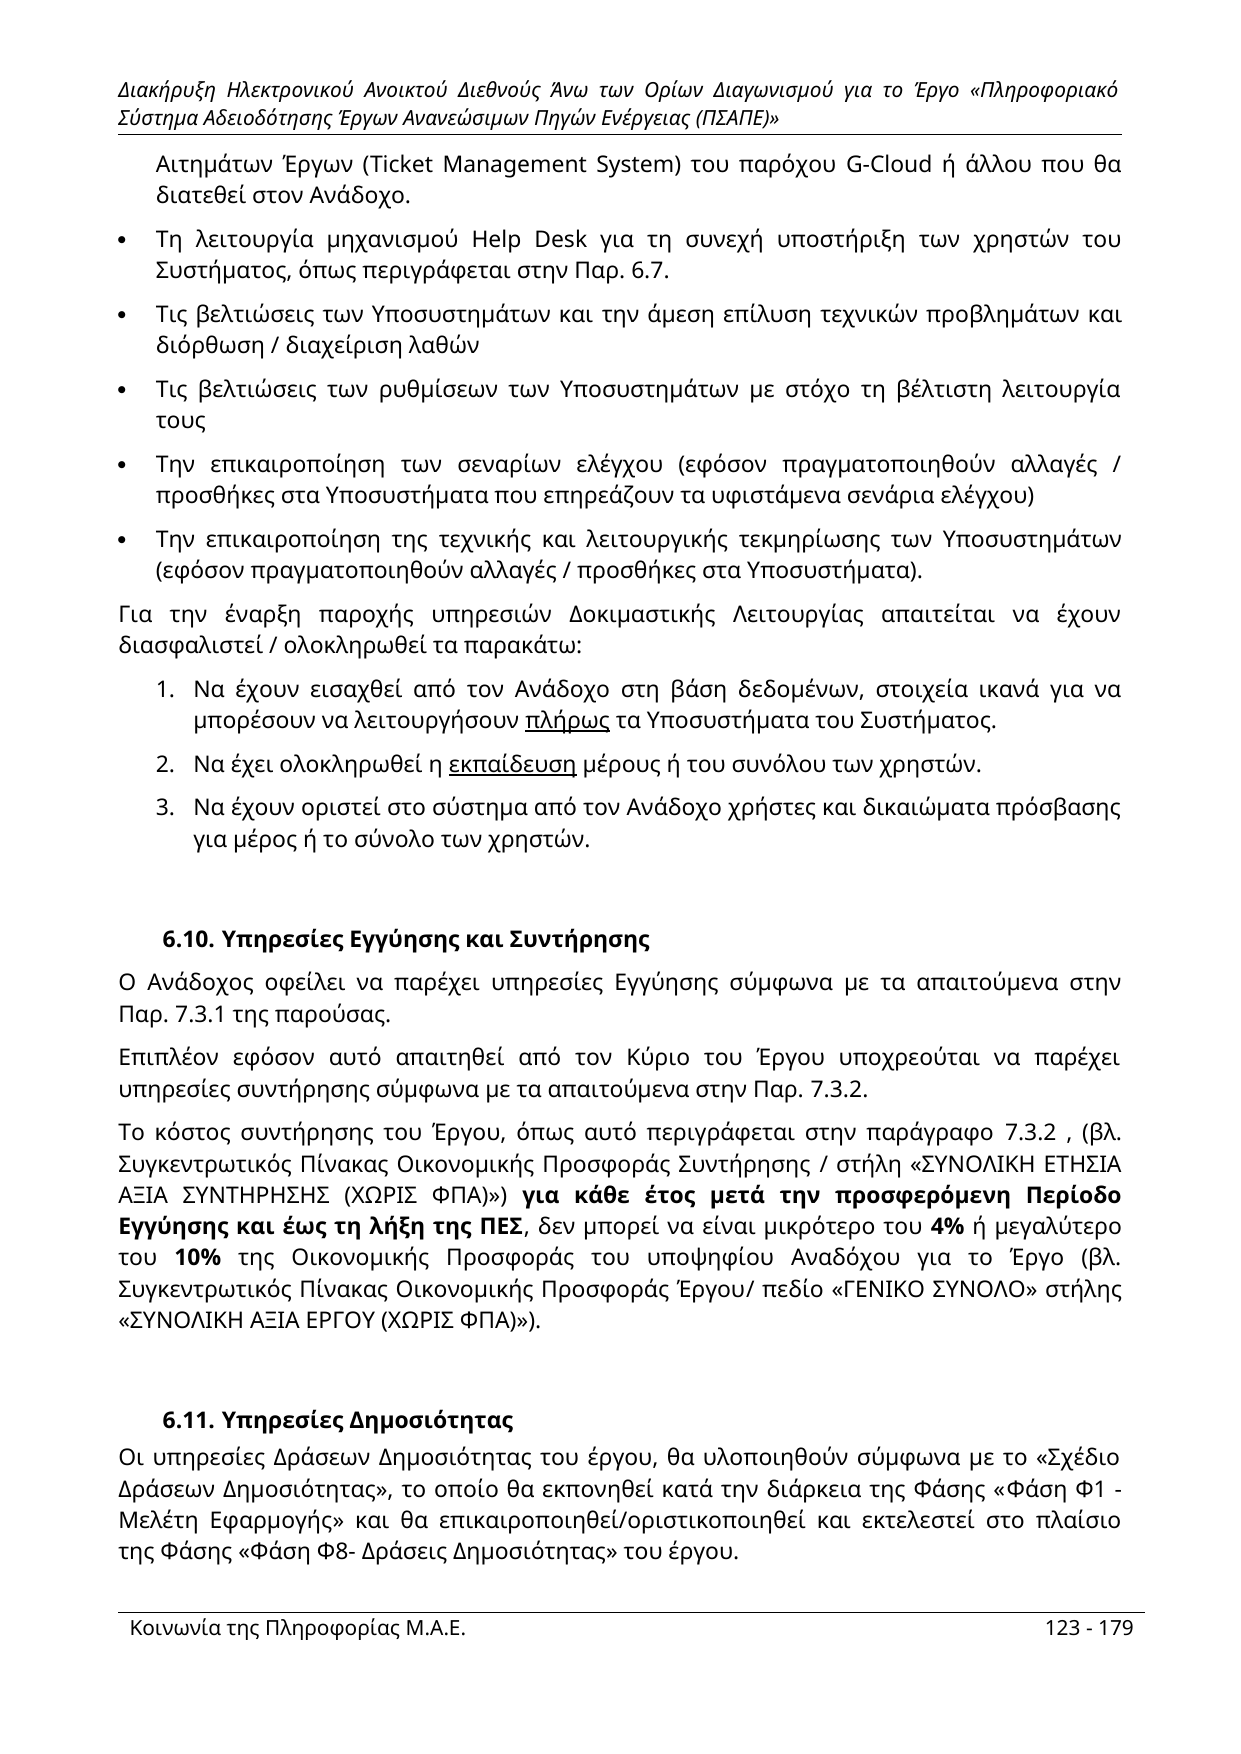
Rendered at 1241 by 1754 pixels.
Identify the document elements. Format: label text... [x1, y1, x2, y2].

list Να έχει ολοκληρωθεί η εκπαίδευση μέρους ή του συνόλου των χρηστών. [156, 747, 1122, 779]
list Τις βελτιώσεις των Υποσυστημάτων και την άμεση επίλυση τεχνικών προβλημάτων και διόρθωση / διαχείριση λαθών [118, 297, 1122, 360]
list Να έχουν οριστεί στο σύστημα από τον Ανάδοχο χρήστες και δικαιώματα πρόσβασης για μέρος ή το σύνολο των χρηστών. [156, 791, 1122, 854]
list Να έχουν εισαχθεί από τον Ανάδοχο στη βάση δεδομένων, στοιχεία ικανά για να μπορέσουν να λειτουργήσουν πλήρως τα Υποσυστήματα του Συστήματος. [156, 672, 1122, 735]
list Τις βελτιώσεις των ρυθμίσεων των Υποσυστημάτων με στόχο τη βέλτιστη λειτουργία τους [118, 372, 1122, 435]
text Οι υπηρεσίες Δράσεων Δημοσιότητας του έργου, θα υλοποιηθούν σύμφωνα με το «Σχέδιο Δράσεων Δημοσιότητας», το οποίο θα εκπονηθεί κατά την διάρκεια της Φάσης «Φάση Φ1 - Μελέτη Εφαρμογής» και θα επικαιροποιηθεί/οριστικοποιηθεί και εκτελεστεί στο πλαίσιο της Φάσης «Φάση Φ8- Δράσεις Δημοσιότητας» του έργου. [118, 1441, 1122, 1566]
subtitle Υπηρεσίες Δημοσιότητας [162, 1404, 1122, 1435]
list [118, 147, 1122, 210]
text Ο Ανάδοχος οφείλει να παρέχει υπηρεσίες Εγγύησης σύμφωνα με τα απαιτούμενα στην Παρ. 7.3.1 της παρούσας. [118, 966, 1122, 1029]
text Επιπλέον εφόσον αυτό απαιτηθεί από τον Κύριο του Έργου υποχρεούται να παρέχει υπηρεσίες συντήρησης σύμφωνα με τα απαιτούμενα στην Παρ. 7.3.2. [118, 1041, 1122, 1104]
subtitle Υπηρεσίες Εγγύησης και Συντήρησης [162, 922, 1122, 954]
list Την επικαιροποίηση των σεναρίων ελέγχου (εφόσον πραγματοποιηθούν αλλαγές / προσθήκες στα Υποσυστήματα που επηρεάζουν τα υφιστάμενα σενάρια ελέγχου) [118, 447, 1122, 510]
list Την επικαιροποίηση της τεχνικής και λειτουργικής τεκμηρίωσης των Υποσυστημάτων (εφόσον πραγματοποιηθούν αλλαγές / προσθήκες στα Υποσυστήματα). [118, 522, 1122, 585]
list Τη λειτουργία μηχανισμού Help Desk για τη συνεχή υποστήριξη των χρηστών του Συστήματος, όπως περιγράφεται στην Παρ. 6.7. [118, 222, 1122, 285]
text Για την έναρξη παροχής υπηρεσιών Δοκιμαστικής Λειτουργίας απαιτείται να έχουν διασφαλιστεί / ολοκληρωθεί τα παρακάτω: [118, 597, 1122, 660]
text Το κόστος συντήρησης του Έργου, όπως αυτό περιγράφεται στην παράγραφο 7.3.2 , (βλ. Συγκεντρωτικός Πίνακας Οικονομικής Προσφοράς Συντήρησης / στήλη «ΣΥΝΟΛΙΚΗ ΕΤΗΣΙΑ ΑΞΙΑ ΣΥΝΤΗΡΗΣΗΣ (ΧΩΡΙΣ ΦΠΑ)») για κάθε έτος μετά την προσφερόμενη Περίοδο Εγγύησης και έως τη λήξη της ΠΕΣ, δεν μπορεί να είναι μικρότερο του 4% ή μεγαλύτερο του 10% της Οικονομικής Προσφοράς του υποψηφίου Αναδόχου για το Έργο (βλ. Συγκεντρωτικός Πίνακας Οικονομικής Προσφοράς Έργου/ πεδίο «ΓΕΝΙΚΟ ΣΥΝΟΛΟ» στήλης «ΣΥΝΟΛΙΚΗ ΑΞΙΑ ΕΡΓΟΥ (ΧΩΡΙΣ ΦΠΑ)»). [118, 1116, 1122, 1335]
